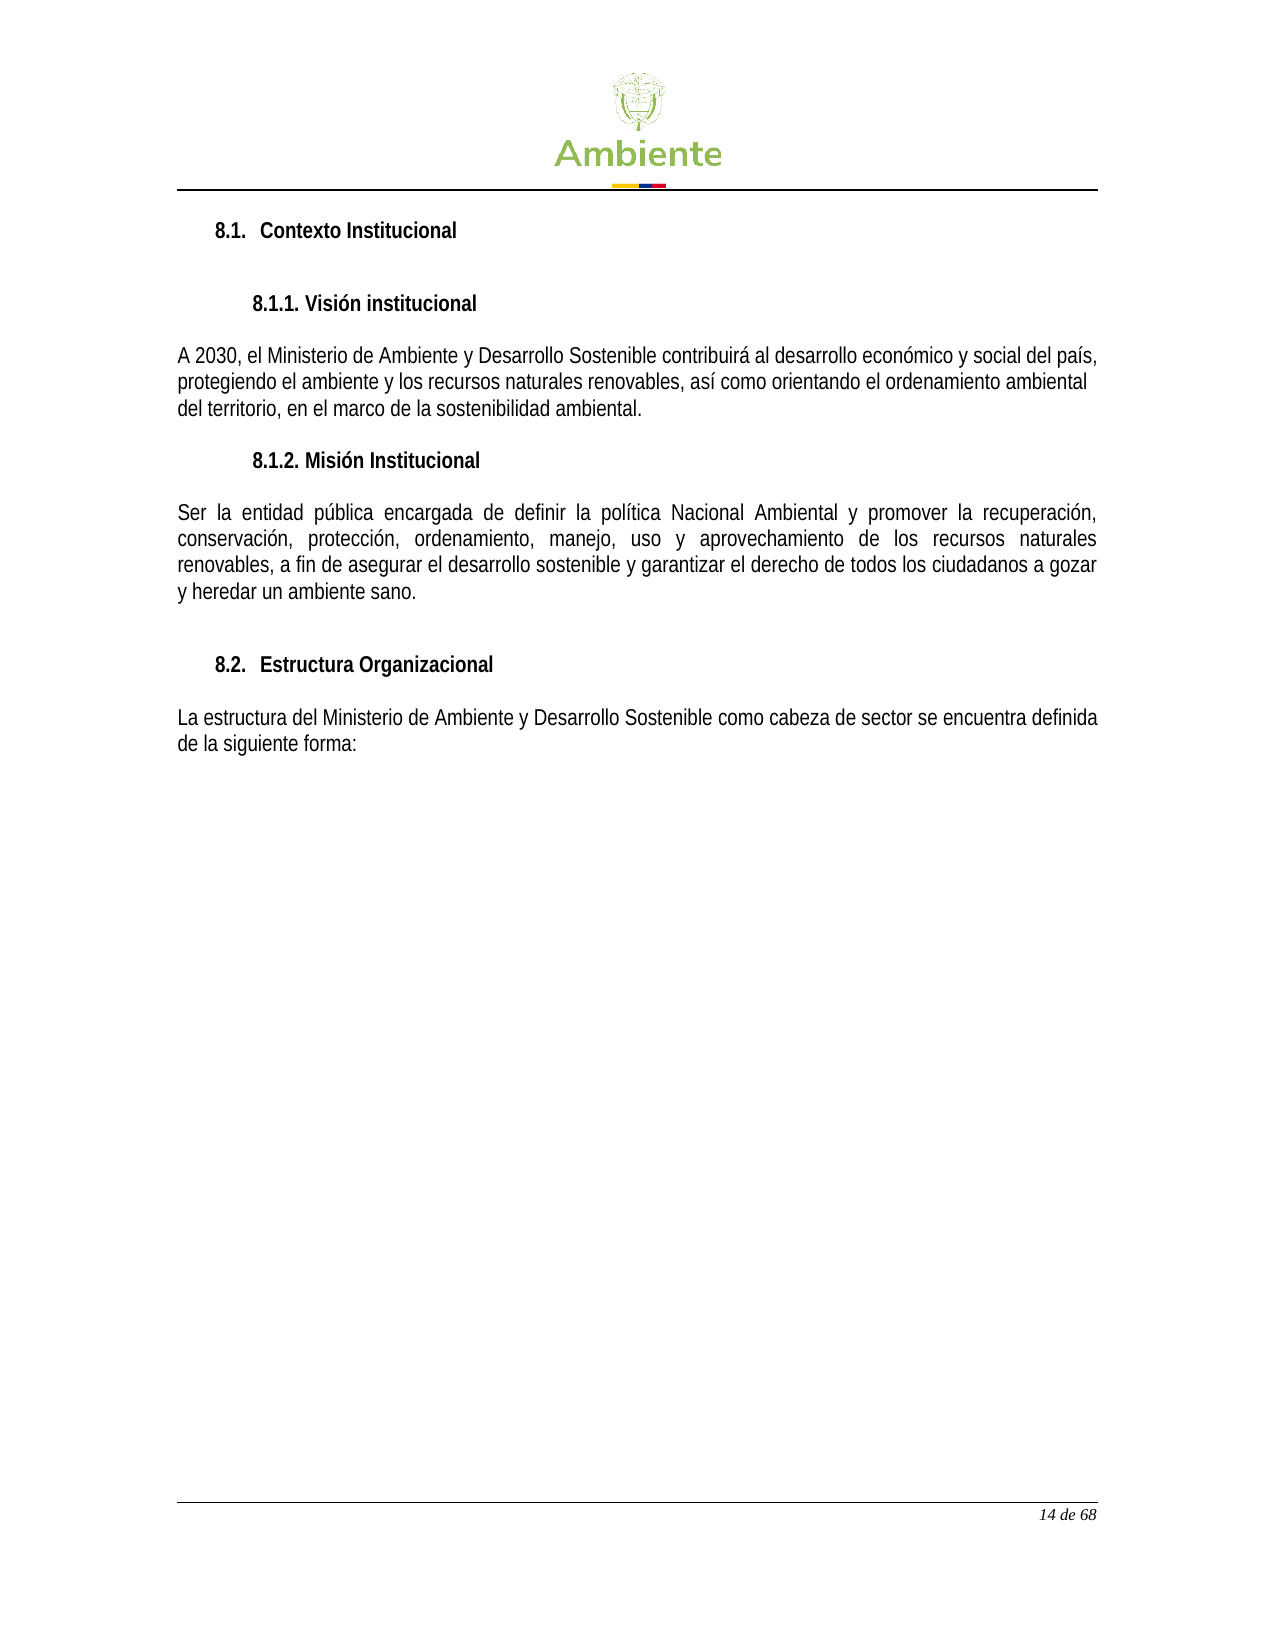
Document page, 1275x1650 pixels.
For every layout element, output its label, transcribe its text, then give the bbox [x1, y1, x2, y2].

subtitle Misión Institucional [252, 447, 1098, 473]
text A 2030, el Ministerio de Ambiente y Desarrollo Sostenible contribuirá al desarrollo económico y social del país, protegiendo el ambiente y los recursos naturales renovables, así como orientando el ordenamiento ambiental del territorio, en el marco de la sostenibilidad ambiental. [177, 342, 1098, 421]
subtitle Estructura Organizacional [215, 651, 1098, 677]
text La estructura del Ministerio de Ambiente y Desarrollo Sostenible como cabeza de sector se encuentra definida de la siguiente forma: [177, 704, 1098, 757]
text Ser la entidad pública encargada de definir la política Nacional Ambiental y promover la recuperación, conservación, protección, ordenamiento, manejo, uso y aprovechamiento de los recursos naturales renovables, a fin de asegurar el desarrollo sostenible y garantizar el derecho de todos los ciudadanos a gozar y heredar un ambiente sano. [177, 498, 1098, 604]
subtitle Contexto Institucional [215, 217, 1098, 243]
picture [554, 73, 722, 188]
subtitle Visión institucional [252, 290, 1098, 317]
